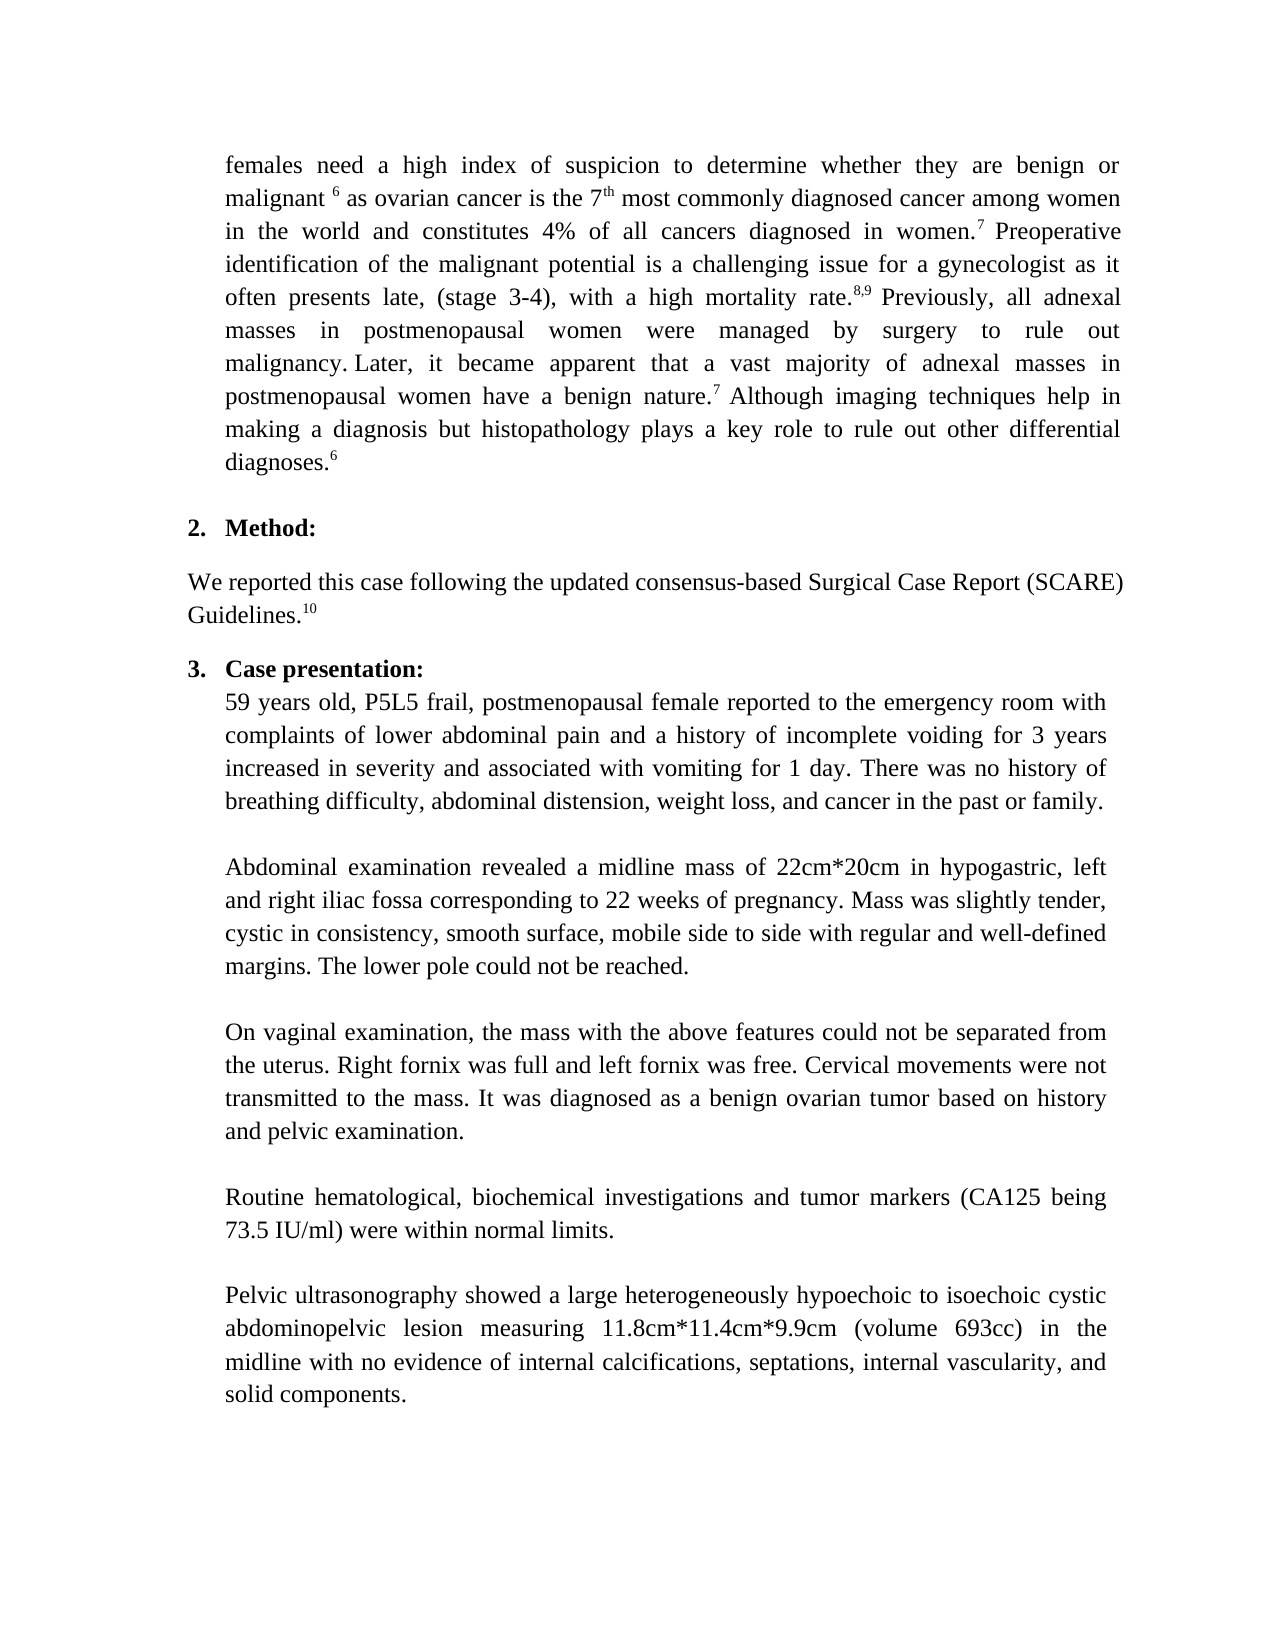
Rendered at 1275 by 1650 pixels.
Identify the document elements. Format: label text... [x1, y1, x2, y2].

list Method: [187, 513, 1125, 542]
list 59 years old, P5L5 frail, postmenopausal female reported to the emergency room with complaints of lower abdominal pain and a history of incomplete voiding for 3 years increased in severity and associated with vomiting for 1 day. There was no history of breathing difficulty, abdominal distension, weight loss, and cancer in the past or family. [225, 687, 1108, 815]
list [225, 150, 1121, 476]
text We reported this case following the updated consensus-based Surgical Case Report (SCARE) Guidelines.10 [187, 567, 1125, 629]
list On vaginal examination, the mass with the above features could not be separated from the uterus. Right fornix was full and left fornix was free. Cervical movements were not transmitted to the mass. It was diagnosed as a benign ovarian tumor based on history and pelvic examination. [225, 1017, 1108, 1145]
list Pelvic ultrasonography showed a large heterogeneously hypoechoic to isoechoic cystic abdominopelvic lesion measuring 11.8cm*11.4cm*9.9cm (volume 693cc) in the midline with no evidence of internal calcifications, septations, internal vascularity, and solid components. [225, 1281, 1108, 1408]
list Routine hematological, biochemical investigations and tumor markers (CA125 being 73.5 IU/ml) were within normal limits. [225, 1182, 1108, 1244]
list Case presentation: [187, 654, 1125, 683]
list Abdominal examination revealed a midline mass of 22cm*20cm in hypogastric, left and right iliac fossa corresponding to 22 weeks of pregnancy. Mass was slightly tender, cystic in consistency, smooth surface, mobile side to side with regular and well-defined margins. The lower pole could not be reached. [225, 852, 1108, 980]
